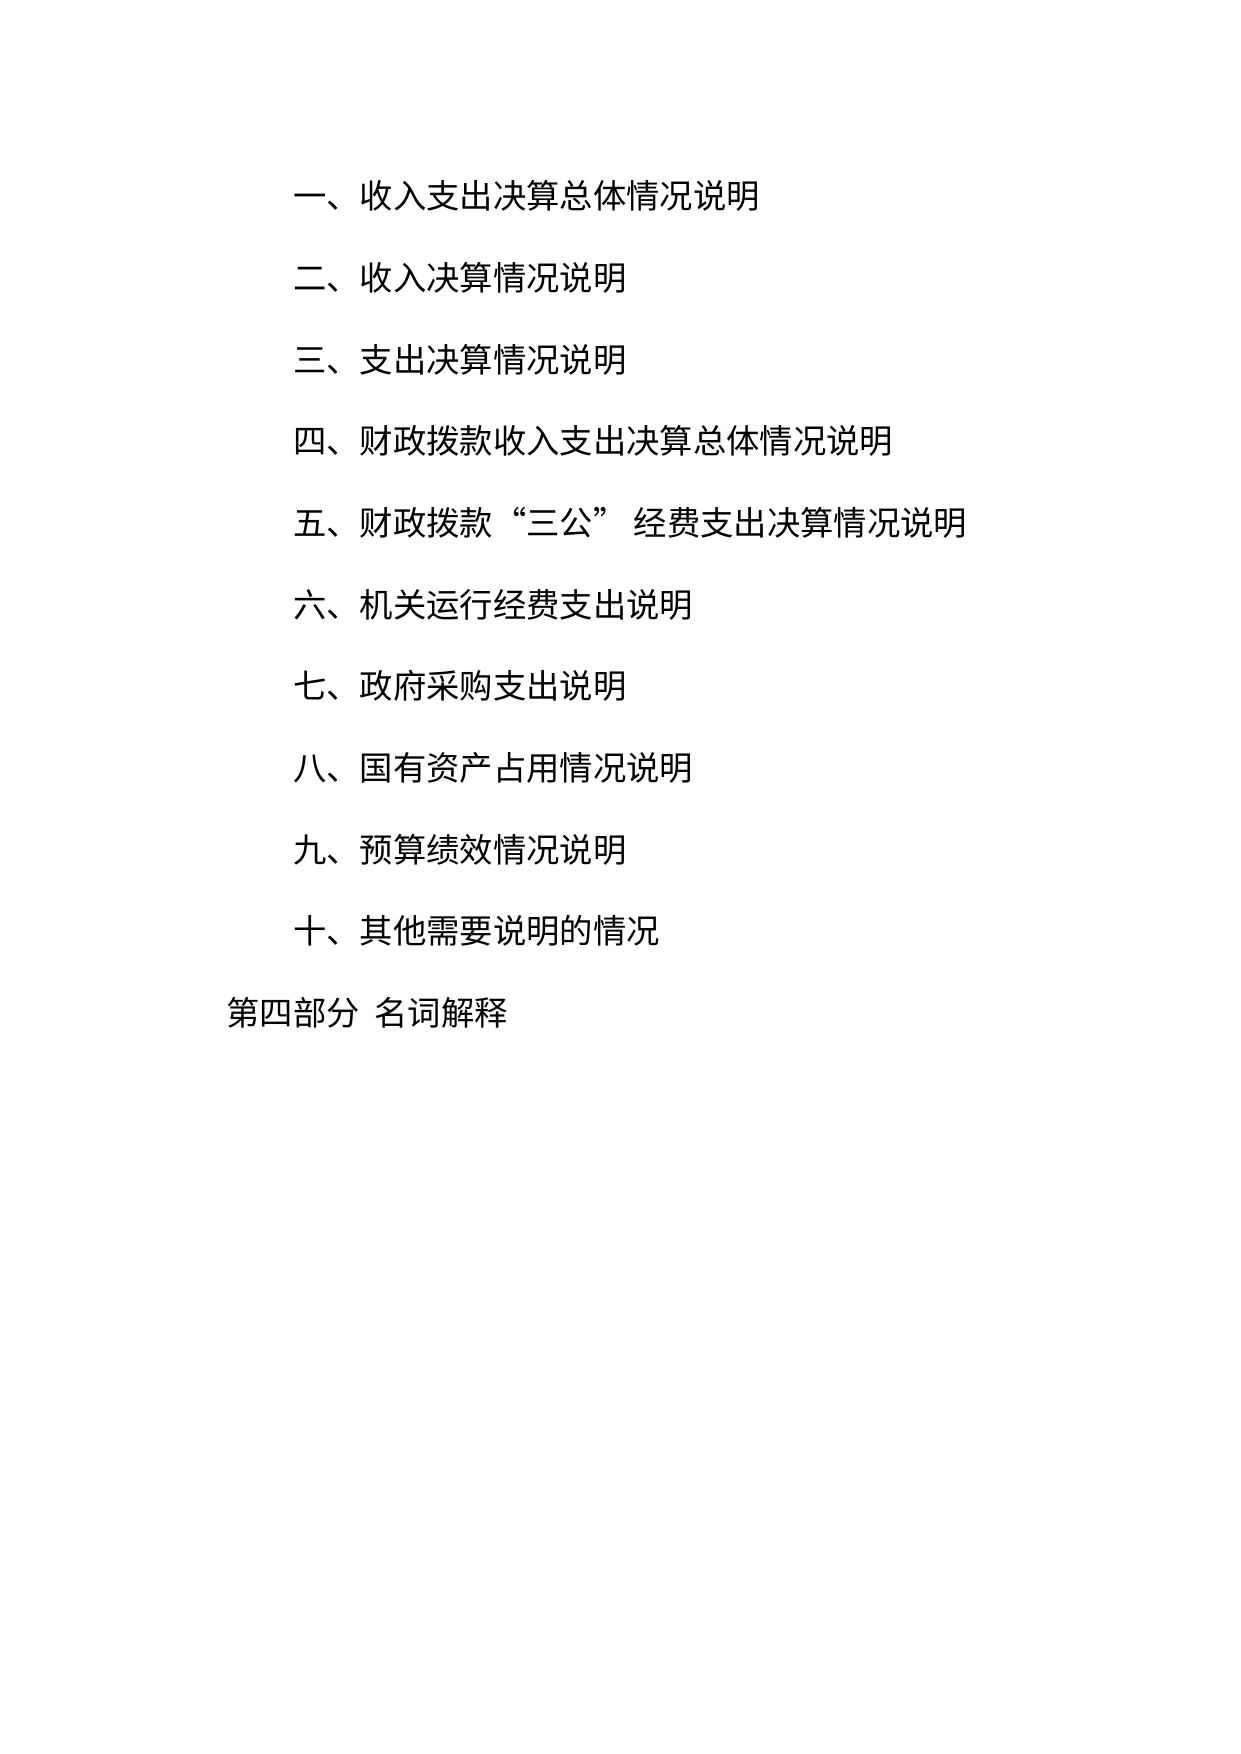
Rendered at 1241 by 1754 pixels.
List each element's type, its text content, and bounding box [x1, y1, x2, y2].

text 三、支出决算情况说明 [226, 325, 1081, 390]
text 十、其他需要说明的情况 [226, 897, 1081, 962]
text 六、机关运行经费支出说明 [226, 570, 1081, 635]
text 七、政府采购支出说明 [226, 652, 1081, 717]
text 二、收入决算情况说明 [226, 244, 1081, 309]
text 一、收入支出决算总体情况说明 [159, 162, 1081, 227]
text 九、预算绩效情况说明 [226, 815, 1081, 880]
text 八、国有资产占用情况说明 [226, 734, 1081, 799]
text 五、财政拨款“三公” 经费支出决算情况说明 [226, 489, 1081, 554]
text 第四部分 名词解释 [159, 979, 1081, 1044]
text 四、财政拨款收入支出决算总体情况说明 [226, 407, 1081, 472]
